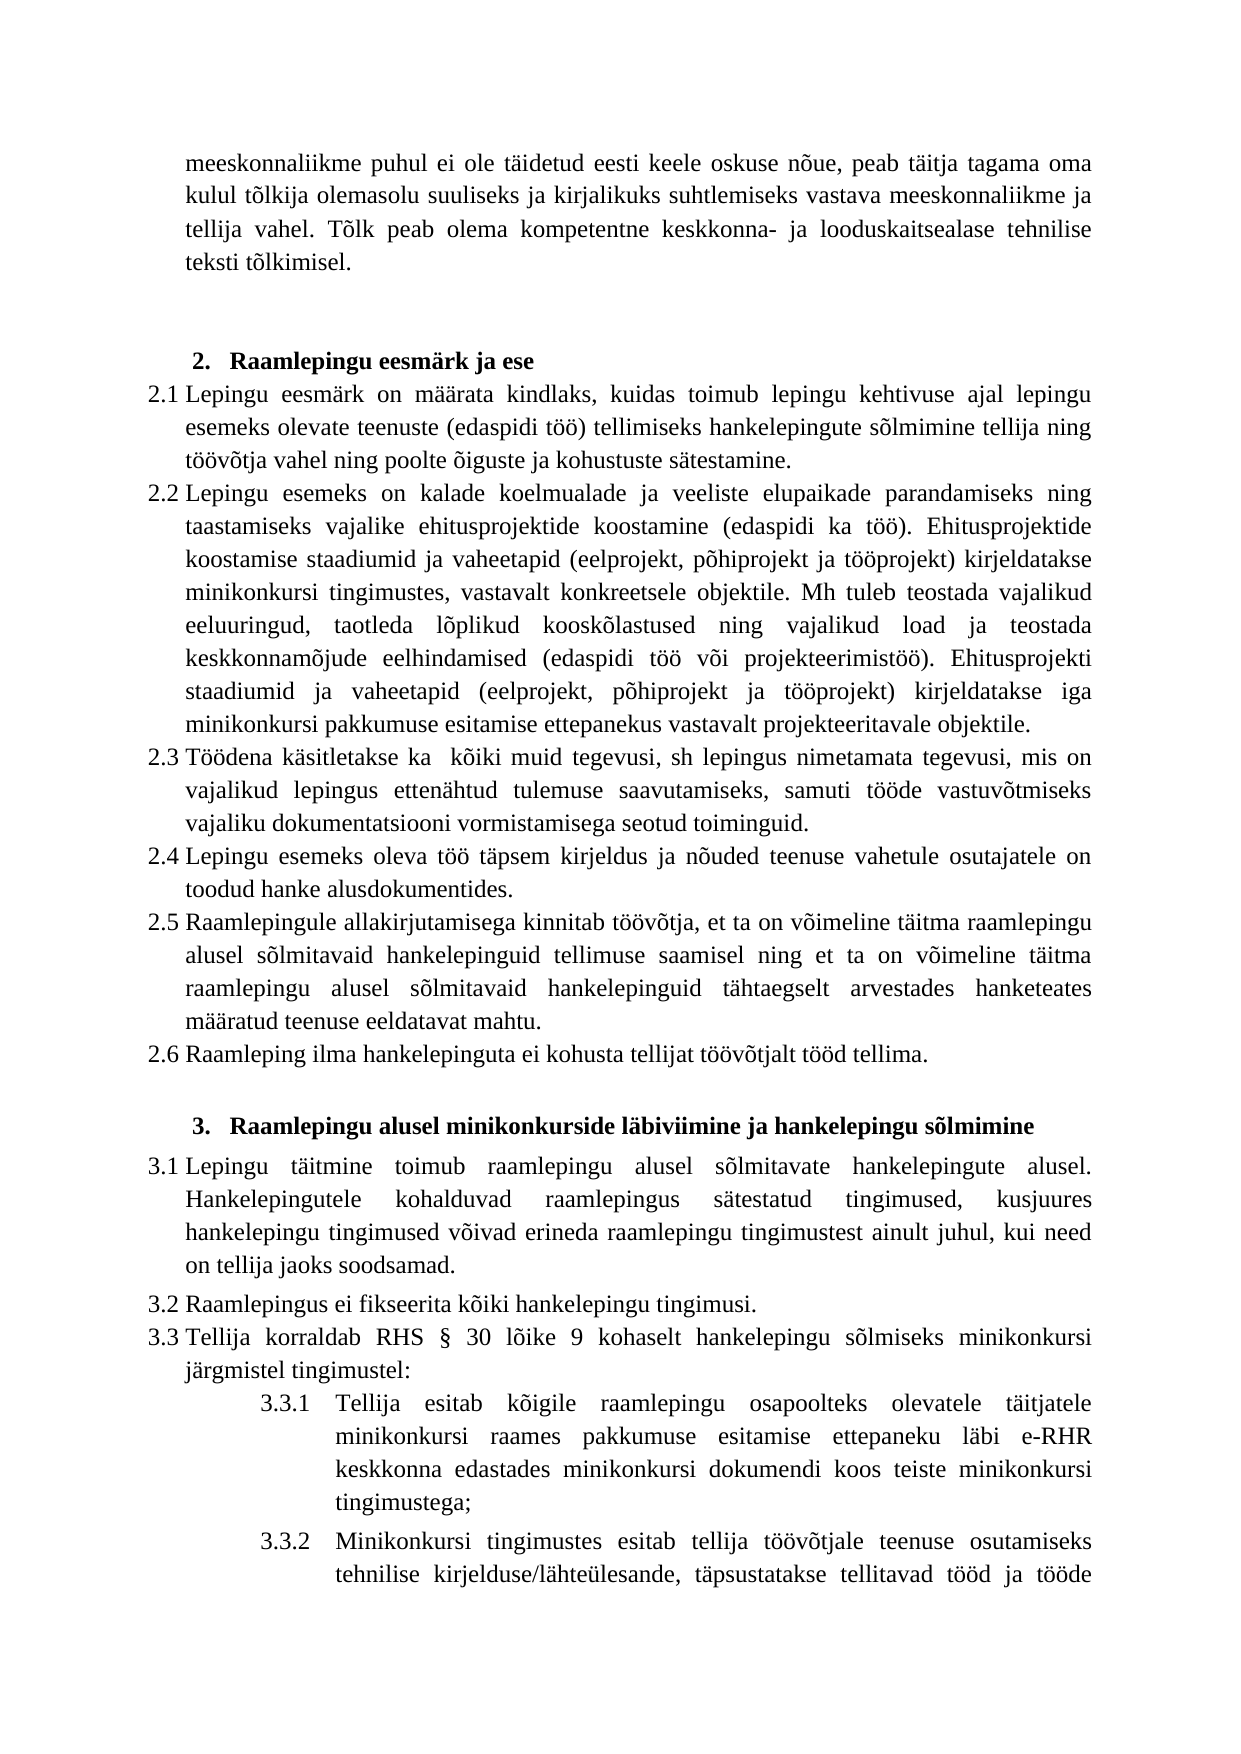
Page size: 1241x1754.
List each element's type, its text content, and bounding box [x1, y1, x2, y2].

list Tellija korraldab RHS § 30 lõike 9 kohaselt hankelepingu sõlmiseks minikonkursi järgmistel tingimustel: [148, 1322, 1093, 1384]
list Raamlepingu eesmärk ja ese [192, 346, 1093, 374]
list Töödena käsitletakse ka kõiki muid tegevusi, sh lepingus nimetamata tegevusi, mis on vajalikud lepingus ettenähtud tulemuse saavutamiseks, samuti tööde vastuvõtmiseks vajaliku dokumentatsiooni vormistamisega seotud toiminguid. [148, 742, 1093, 837]
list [148, 148, 1093, 275]
list Raamleping ilma hankelepinguta ei kohusta tellijat töövõtjalt tööd tellima. [148, 1039, 1093, 1068]
list Raamlepingu alusel minikonkurside läbiviimine ja hankelepingu sõlmimine [192, 1111, 1093, 1140]
list Raamlepingule allakirjutamisega kinnitab töövõtja, et ta on võimeline täitma raamlepingu alusel sõlmitavaid hankelepinguid tellimuse saamisel ning et ta on võimeline täitma raamlepingu alusel sõlmitavaid hankelepinguid tähtaegselt arvestades hanketeates määratud teenuse eeldatavat mahtu. [148, 907, 1093, 1035]
list Raamlepingus ei fikseerita kõiki hankelepingu tingimusi. [148, 1289, 1093, 1318]
list Tellija esitab kõigile raamlepingu osapoolteks olevatele täitjatele minikonkursi raames pakkumuse esitamise ettepaneku läbi e-RHR keskkonna edastades minikonkursi dokumendi koos teiste minikonkursi tingimustega; [260, 1388, 1093, 1516]
list Lepingu täitmine toimub raamlepingu alusel sõlmitavate hankelepingute alusel. Hankelepingutele kohalduvad raamlepingus sätestatud tingimused, kusjuures hankelepingu tingimused võivad erineda raamlepingu tingimustest ainult juhul, kui need on tellija jaoks soodsamad. [148, 1151, 1093, 1278]
list Lepingu eesmärk on määrata kindlaks, kuidas toimub lepingu kehtivuse ajal lepingu esemeks olevate teenuste (edaspidi töö) tellimiseks hankelepingute sõlmimine tellija ning töövõtja vahel ning poolte õiguste ja kohustuste sätestamine. [148, 379, 1093, 473]
list Lepingu esemeks on kalade koelmualade ja veeliste elupaikade parandamiseks ning taastamiseks vajalike ehitusprojektide koostamine (edaspidi ka töö). Ehitusprojektide koostamise staadiumid ja vaheetapid (eelprojekt, põhiprojekt ja tööprojekt) kirjeldatakse minikonkursi tingimustes, vastavalt konkreetsele objektile. Mh tuleb teostada vajalikud eeluuringud, taotleda lõplikud kooskõlastused ning vajalikud load ja teostada keskkonnamõjude eelhindamised (edaspidi töö või projekteerimistöö). Ehitusprojekti staadiumid ja vaheetapid (eelprojekt, põhiprojekt ja tööprojekt) kirjeldatakse iga minikonkursi pakkumuse esitamise ettepanekus vastavalt projekteeritavale objektile. [148, 478, 1093, 738]
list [260, 1526, 1093, 1588]
list Lepingu esemeks oleva töö täpsem kirjeldus ja nõuded teenuse vahetule osutajatele on toodud hanke alusdokumentides. [148, 841, 1093, 903]
